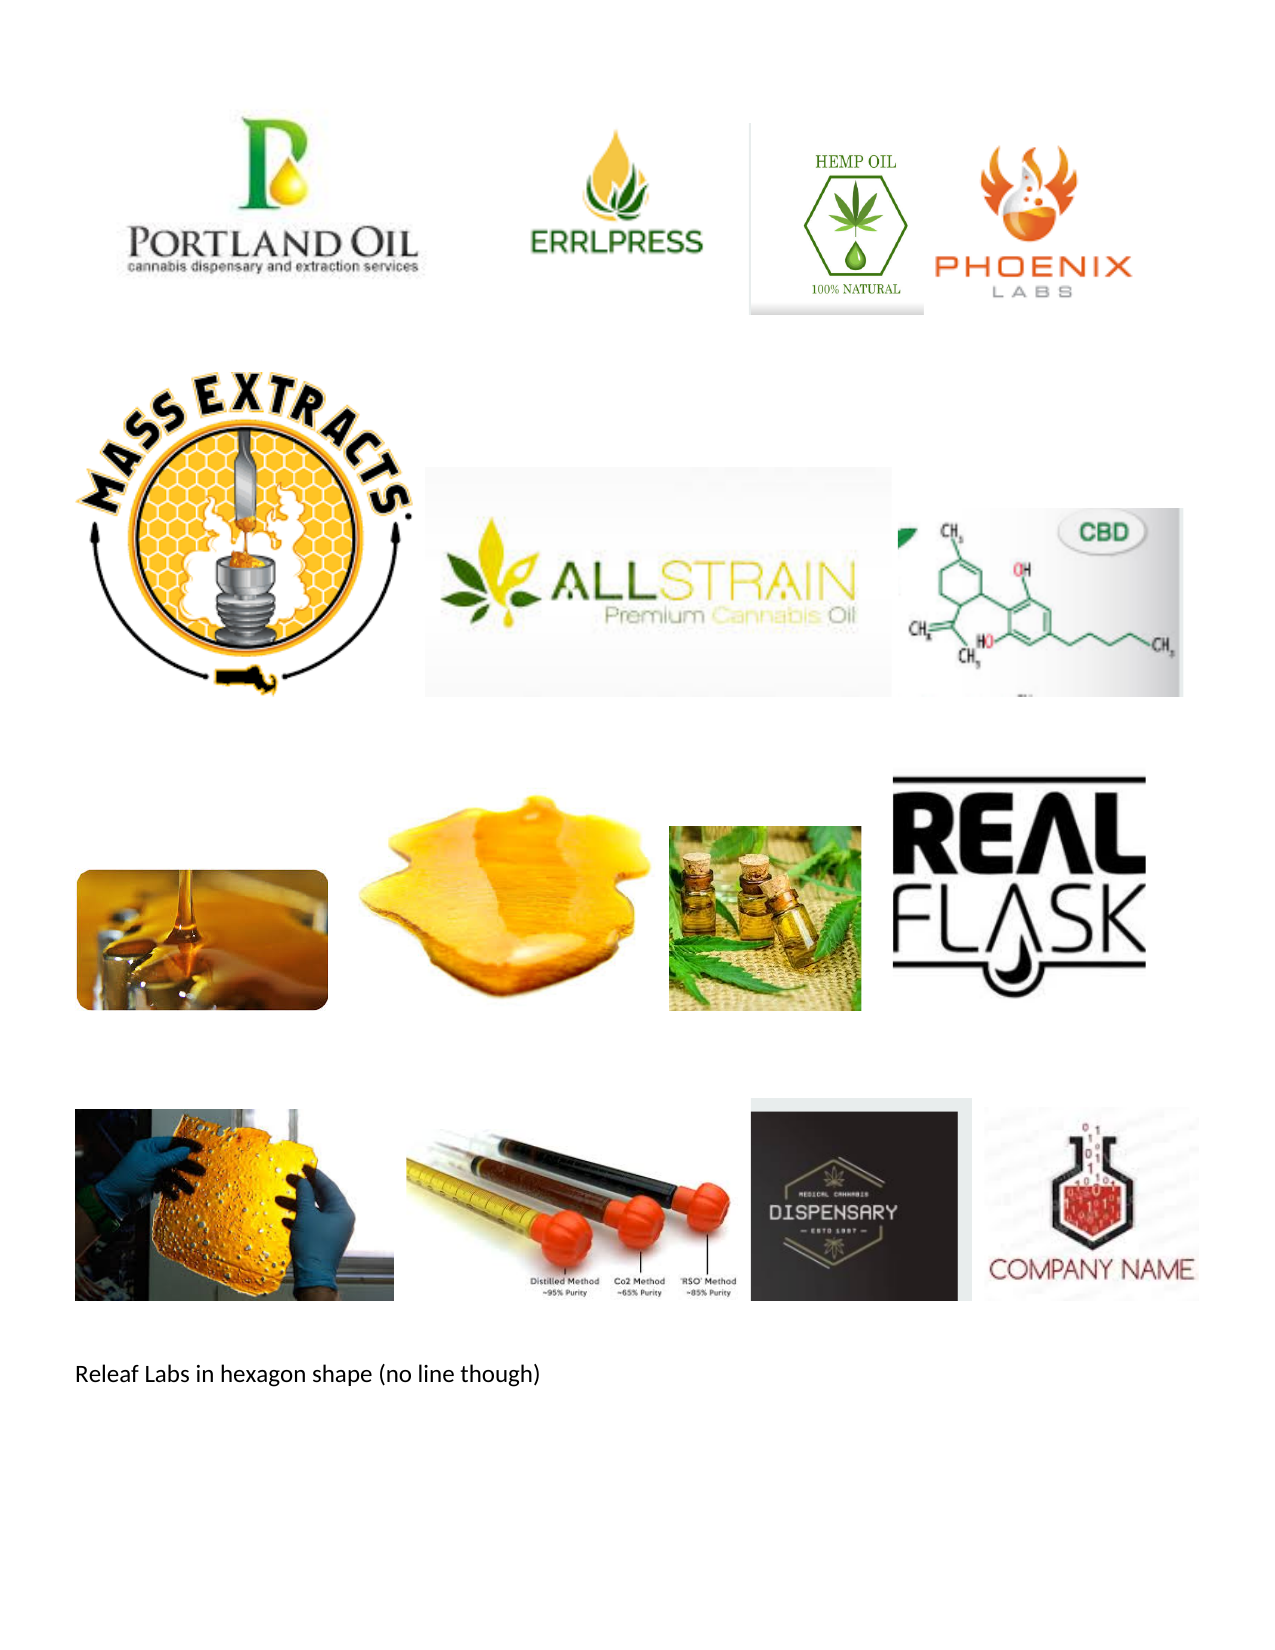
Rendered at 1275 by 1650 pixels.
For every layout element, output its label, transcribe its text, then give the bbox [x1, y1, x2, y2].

picture [75, 372, 413, 697]
picture [75, 75, 471, 315]
picture [75, 1109, 394, 1301]
picture [339, 778, 862, 1011]
picture [750, 1098, 972, 1301]
text Releaf Labs in hexagon shape (no line though) [75, 1358, 1200, 1388]
picture [897, 508, 1184, 697]
picture [748, 122, 1143, 315]
picture [425, 467, 892, 697]
picture [892, 757, 1146, 1011]
picture [984, 1107, 1199, 1301]
picture [406, 1129, 739, 1301]
picture [482, 81, 743, 315]
picture [75, 868, 328, 1011]
